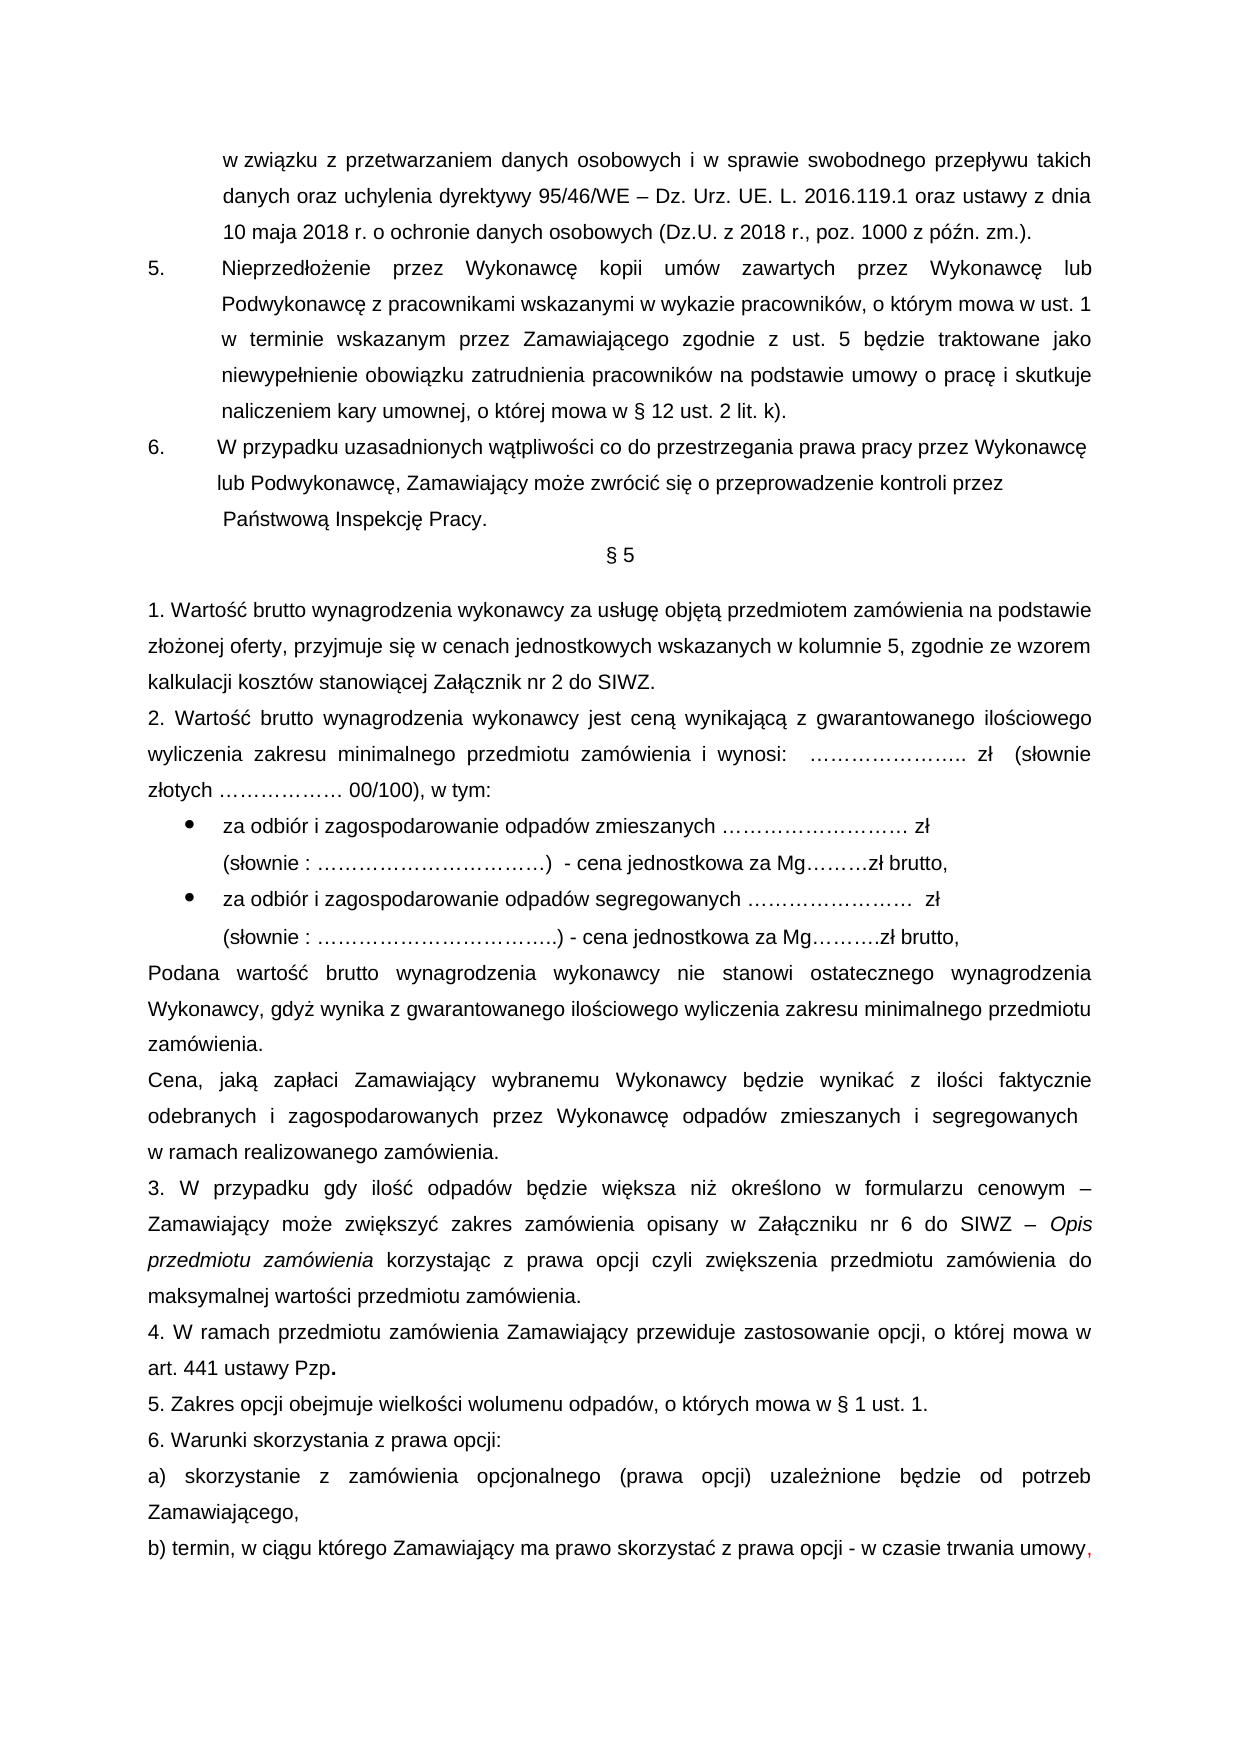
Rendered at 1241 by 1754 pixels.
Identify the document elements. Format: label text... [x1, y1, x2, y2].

text (słownie : ……………………………..) - cena jednostkowa za Mg……….zł brutto, [223, 924, 1093, 948]
text 6. W przypadku uzasadnionych wątpliwości co do przestrzegania prawa pracy przez Wykonawcę [148, 435, 1093, 459]
text 4. W ramach przedmiotu zamówienia Zamawiający przewiduje zastosowanie opcji, o której mowa w art. 441 ustawy Pzp. [148, 1320, 1093, 1380]
text (słownie : ……………………………) - cena jednostkowa za Mg………zł brutto, [223, 851, 1093, 875]
text 6. Warunki skorzystania z prawa opcji: [148, 1428, 1093, 1452]
text 3. W przypadku gdy ilość odpadów będzie większa niż określono w formularzu cenowym –Zamawiający może zwiększyć zakres zamówienia opisany w Załączniku nr 6 do SIWZ – Opis przedmiotu zamówienia korzystając z prawa opcji czyli zwiększenia przedmiotu zamówienia do maksymalnej wartości przedmiotu zamówienia. [148, 1176, 1093, 1308]
text 5. Nieprzedłożenie przez Wykonawcę kopii umów zawartych przez Wykonawcę lub Podwykonawcę z pracownikami wskazanymi w wykazie pracowników, o którym mowa w ust. 1 w terminie wskazanym przez Zamawiającego zgodnie z ust. 5 będzie traktowane jako niewypełnienie obowiązku zatrudnienia pracowników na podstawie umowy o pracę i skutkuje naliczeniem kary umownej, o której mowa w § 12 ust. 2 lit. k). [148, 255, 1093, 423]
list za odbiór i zagospodarowanie odpadów zmieszanych ……………………… zł [185, 813, 1093, 838]
text lub Podwykonawcę, Zamawiający może zwrócić się o przeprowadzenie kontroli przez [148, 471, 1093, 495]
list za odbiór i zagospodarowanie odpadów segregowanych …………………… zł [185, 887, 1093, 912]
text 2. Wartość brutto wynagrodzenia wykonawcy jest ceną wynikającą z gwarantowanego ilościowego wyliczenia zakresu minimalnego przedmiotu zamówienia i wynosi: ………………….. zł (słownie złotych ……………… 00/100), w tym: [148, 706, 1093, 802]
text a) skorzystanie z zamówienia opcjonalnego (prawa opcji) uzależnione będzie od potrzeb Zamawiającego, [148, 1463, 1093, 1523]
text Podana wartość brutto wynagrodzenia wykonawcy nie stanowi ostatecznego wynagrodzenia Wykonawcy, gdyż wynika z gwarantowanego ilościowego wyliczenia zakresu minimalnego przedmiotu zamówienia. [148, 960, 1093, 1056]
text 5. Zakres opcji obejmuje wielkości wolumenu odpadów, o których mowa w § 1 ust. 1. [148, 1392, 1093, 1416]
text 1. Wartość brutto wynagrodzenia wykonawcy za usługę objętą przedmiotem zamówienia na podstawie złożonej oferty, przyjmuje się w cenach jednostkowych wskazanych w kolumnie 5, zgodnie ze wzorem kalkulacji kosztów stanowiącej Załącznik nr 2 do SIWZ. [148, 598, 1093, 694]
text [223, 148, 1093, 243]
text § 5 [148, 543, 1093, 567]
text Cena, jaką zapłaci Zamawiający wybranemu Wykonawcy będzie wynikać z ilości faktycznie odebranych i zagospodarowanych przez Wykonawcę odpadów zmieszanych i segregowanych w ramach realizowanego zamówienia. [148, 1068, 1093, 1164]
text Państwową Inspekcję Pracy. [148, 507, 1093, 531]
text b) termin, w ciągu którego Zamawiający ma prawo skorzystać z prawa opcji - w czasie trwania umowy, [148, 1535, 1093, 1559]
